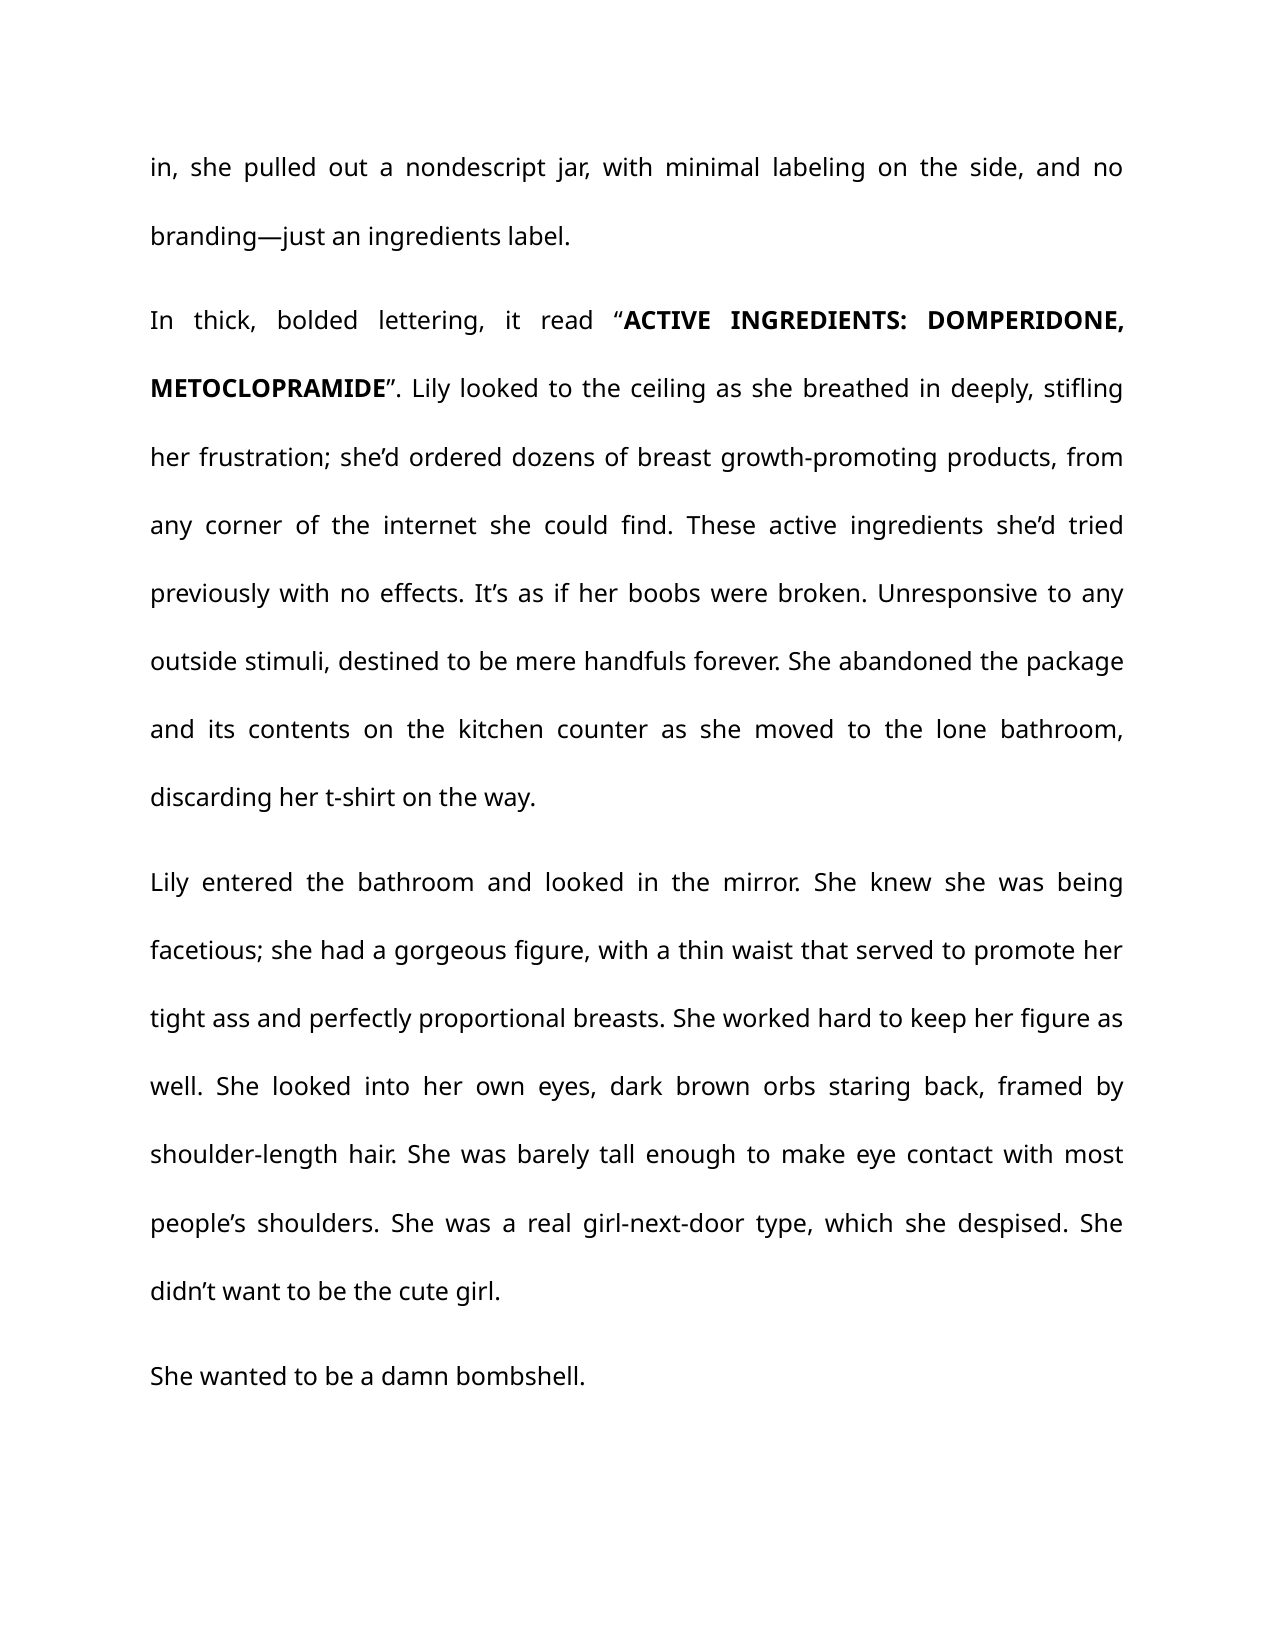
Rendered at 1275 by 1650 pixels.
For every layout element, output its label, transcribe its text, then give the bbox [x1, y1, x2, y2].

text She wanted to be a damn bombshell. [150, 1358, 1125, 1392]
text In thick, bolded lettering, it read “ACTIVE INGREDIENTS: DOMPERIDONE, METOCLOPRAMIDE”. Lily looked to the ceiling as she breathed in deeply, stifling her frustration; she’d ordered dozens of breast growth-promoting products, from any corner of the internet she could find. These active ingredients she’d tried previously with no effects. It’s as if her boobs were broken. Unresponsive to any outside stimuli, destined to be mere handfuls forever. She abandoned the package and its contents on the kitchen counter as she moved to the lone bathroom, discarding her t-shirt on the way. [150, 303, 1125, 814]
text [150, 150, 1125, 252]
text Lily entered the bathroom and looked in the mirror. She knew she was being facetious; she had a gorgeous figure, with a thin waist that served to promote her tight ass and perfectly proportional breasts. She worked hard to keep her figure as well. She looked into her own eyes, dark brown orbs staring back, framed by shoulder-length hair. She was barely tall enough to make eye contact with most people’s shoulders. She was a real girl-next-door type, which she despised. She didn’t want to be the cute girl. [150, 864, 1125, 1307]
